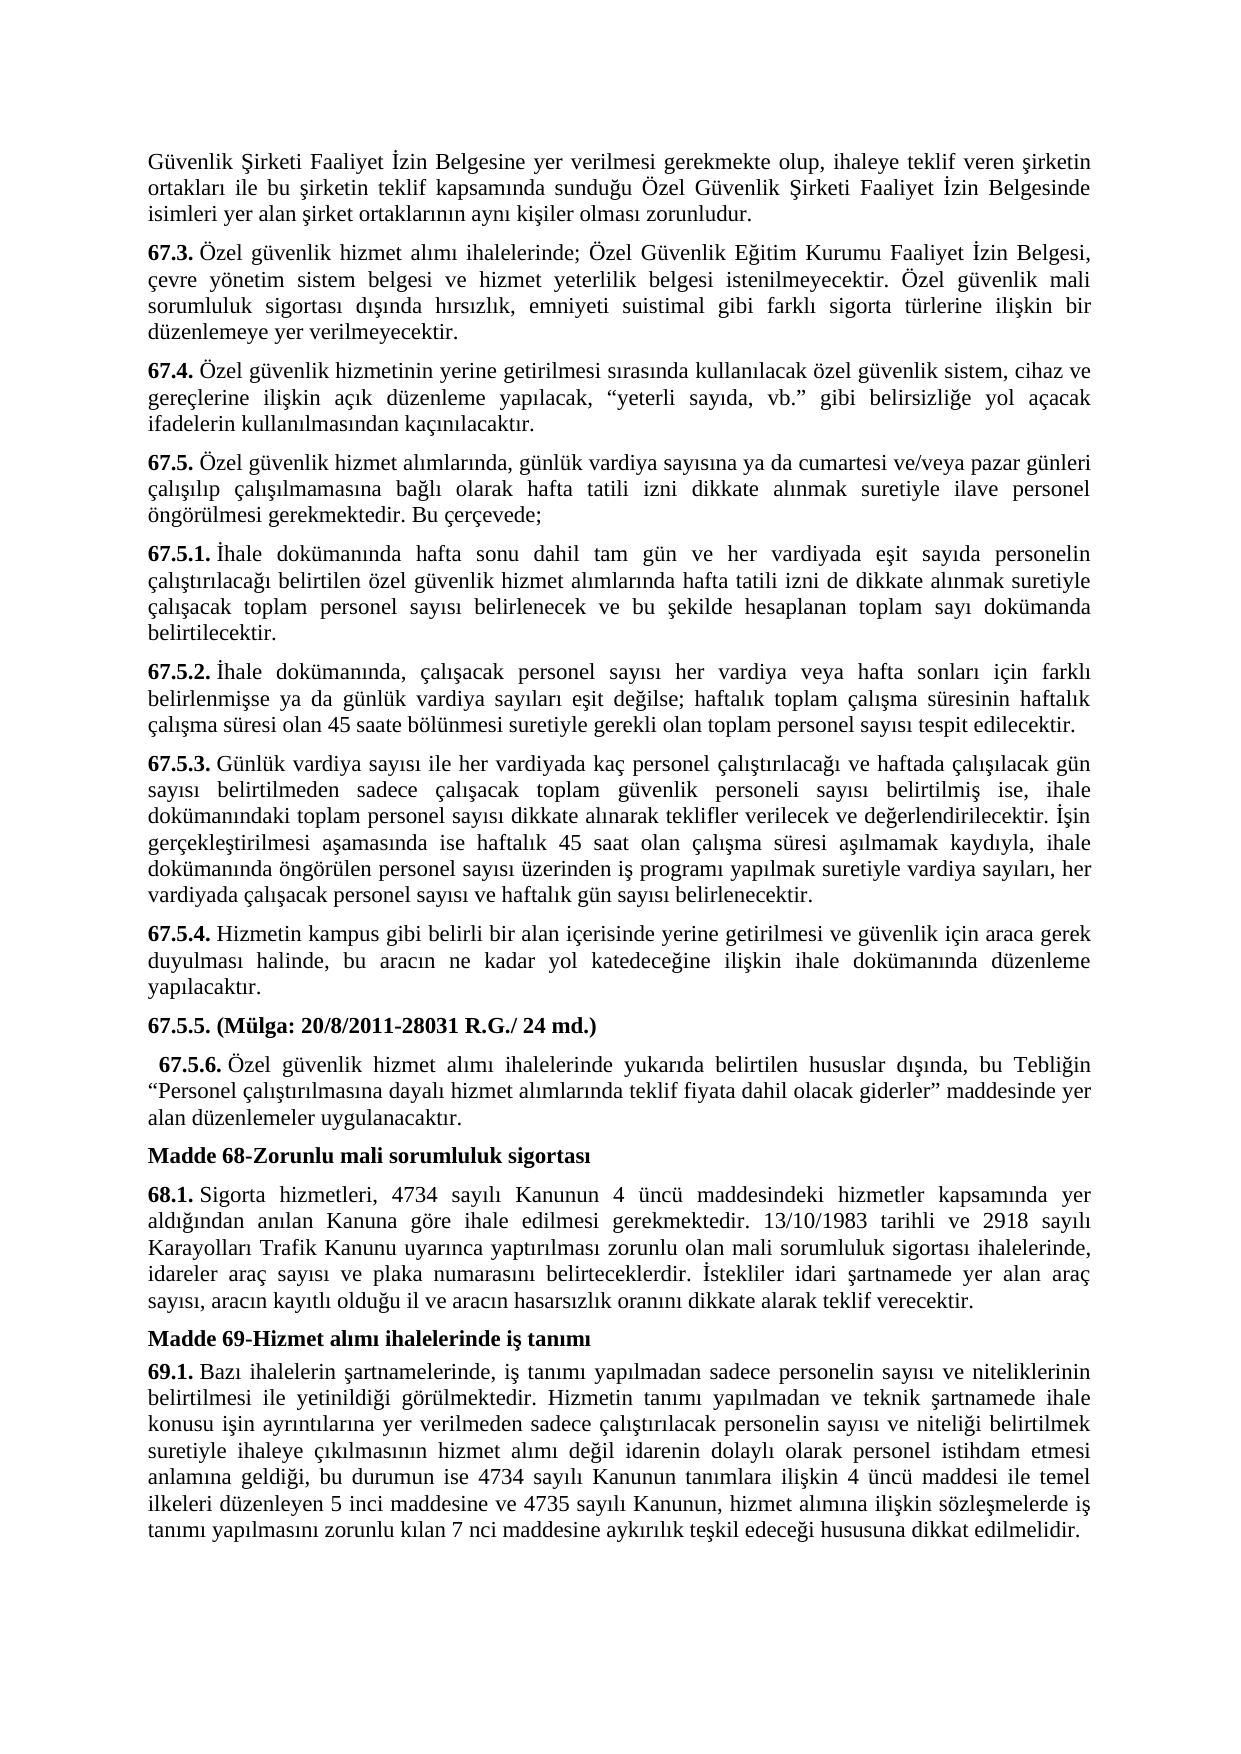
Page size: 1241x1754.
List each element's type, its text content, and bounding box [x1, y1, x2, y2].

text 69.1. Bazı ihalelerin şartnamelerinde, iş tanımı yapılmadan sadece personelin sayısı ve niteliklerinin belirtilmesi ile yetinildiği görülmektedir. Hizmetin tanımı yapılmadan ve teknik şartnamede ihale konusu işin ayrıntılarına yer verilmeden sadece çalıştırılacak personelin sayısı ve niteliği belirtilmek suretiyle ihaleye çıkılmasının hizmet alımı değil idarenin dolaylı olarak personel istihdam etmesi anlamına geldiği, bu durumun ise 4734 sayılı Kanunun tanımlara ilişkin 4 üncü maddesi ile temel ilkeleri düzenleyen 5 inci maddesine ve 4735 sayılı Kanunun, hizmet alımına ilişkin sözleşmelerde iş tanımı yapılmasını zorunlu kılan 7 nci maddesine aykırılık teşkil edeceği hususuna dikkat edilmelidir. [148, 1358, 1092, 1542]
text 67.5.3. Günlük vardiya sayısı ile her vardiyada kaç personel çalıştırılacağı ve haftada çalışılacak gün sayısı belirtilmeden sadece çalışacak toplam güvenlik personeli sayısı belirtilmiş ise, ihale dokümanındaki toplam personel sayısı dikkate alınarak teklifler verilecek ve değerlendirilecektir. İşin gerçekleştirilmesi aşamasında ise haftalık 45 saat olan çalışma süresi aşılmamak kaydıyla, ihale dokümanında öngörülen personel sayısı üzerinden iş programı yapılmak suretiyle vardiya sayıları, her vardiyada çalışacak personel sayısı ve haftalık gün sayısı belirlenecektir. [148, 750, 1092, 908]
text 68.1. Sigorta hizmetleri, 4734 sayılı Kanunun 4 üncü maddesindeki hizmetler kapsamında yer aldığından anılan Kanuna göre ihale edilmesi gerekmektedir. 13/10/1983 tarihli ve 2918 sayılı Karayolları Trafik Kanunu uyarınca yaptırılması zorunlu olan mali sorumluluk sigortası ihalelerinde, idareler araç sayısı ve plaka numarasını belirteceklerdir. İstekliler idari şartnamede yer alan araç sayısı, aracın kayıtlı olduğu il ve aracın hasarsızlık oranını dikkate alarak teklif verecektir. [148, 1181, 1092, 1313]
text 67.5.4. Hizmetin kampus gibi belirli bir alan içerisinde yerine getirilmesi ve güvenlik için araca gerek duyulması halinde, bu aracın ne kadar yol katedeceğine ilişkin ihale dokümanında düzenleme yapılacaktır. [148, 920, 1092, 999]
text 67.5. Özel güvenlik hizmet alımlarında, günlük vardiya sayısına ya da cumartesi ve/veya pazar günleri çalışılıp çalışılmamasına bağlı olarak hafta tatili izni dikkate alınmak suretiyle ilave personel öngörülmesi gerekmektedir. Bu çerçevede; [148, 449, 1092, 528]
text 67.4. Özel güvenlik hizmetinin yerine getirilmesi sırasında kullanılacak özel güvenlik sistem, cihaz ve gereçlerine ilişkin açık düzenleme yapılacak, “yeterli sayıda, vb.” gibi belirsizliğe yol açacak ifadelerin kullanılmasından kaçınılacaktır. [148, 357, 1092, 436]
text Madde 69-Hizmet alımı ihalelerinde iş tanımı [148, 1326, 1092, 1352]
text 67.5.6. Özel güvenlik hizmet alımı ihalelerinde yukarıda belirtilen hususlar dışında, bu Tebliğin “Personel çalıştırılmasına dayalı hizmet alımlarında teklif fiyata dahil olacak giderler” maddesinde yer alan düzenlemeler uygulanacaktır. [148, 1051, 1092, 1130]
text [148, 148, 1092, 227]
text 67.5.1. İhale dokümanında hafta sonu dahil tam gün ve her vardiyada eşit sayıda personelin çalıştırılacağı belirtilen özel güvenlik hizmet alımlarında hafta tatili izni de dikkate alınmak suretiyle çalışacak toplam personel sayısı belirlenecek ve bu şekilde hesaplanan toplam sayı dokümanda belirtilecektir. [148, 540, 1092, 646]
text 67.3. Özel güvenlik hizmet alımı ihalelerinde; Özel Güvenlik Eğitim Kurumu Faaliyet İzin Belgesi, çevre yönetim sistem belgesi ve hizmet yeterlilik belgesi istenilmeyecektir. Özel güvenlik mali sorumluluk sigortası dışında hırsızlık, emniyeti suistimal gibi farklı sigorta türlerine ilişkin bir düzenlemeye yer verilmeyecektir. [148, 239, 1092, 345]
text 67.5.5. (Mülga: 20/8/2011-28031 R.G./ 24 md.) [148, 1012, 1092, 1038]
text 67.5.2. İhale dokümanında, çalışacak personel sayısı her vardiya veya hafta sonları için farklı belirlenmişse ya da günlük vardiya sayıları eşit değilse; haftalık toplam çalışma süresinin haftalık çalışma süresi olan 45 saate bölünmesi suretiyle gerekli olan toplam personel sayısı tespit edilecektir. [148, 658, 1092, 737]
text Madde 68-Zorunlu mali sorumluluk sigortası [148, 1142, 1092, 1169]
